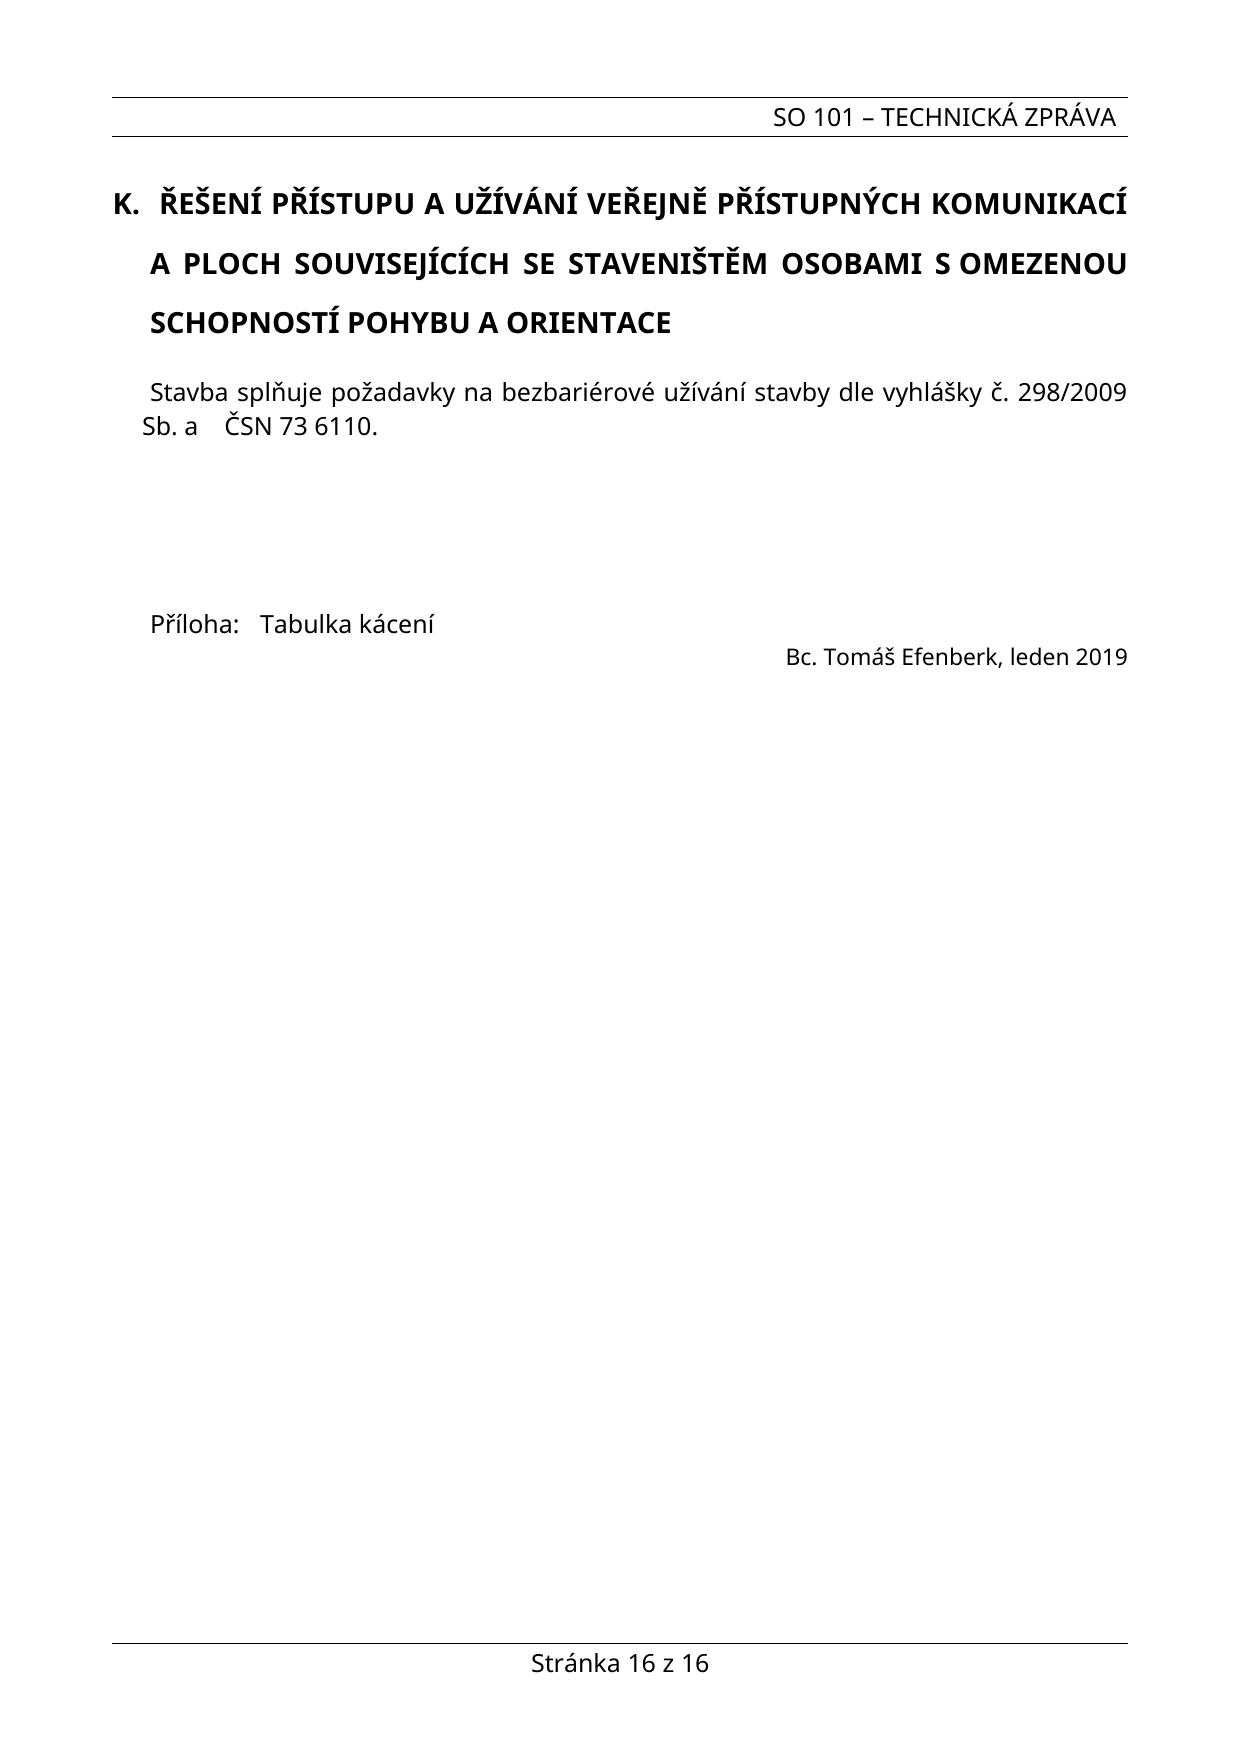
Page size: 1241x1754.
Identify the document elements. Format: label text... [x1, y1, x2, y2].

text Bc. Tomáš Efenberk, leden 2019 [112, 641, 1128, 672]
text Příloha: Tabulka kácení [150, 607, 1128, 641]
text Stavba splňuje požadavky na bezbariérové užívání stavby dle vyhlášky č. 298/2009 Sb. a ČSN 73 6110. [142, 374, 1128, 442]
subtitle řešení přístupu a užívání veřejně přístupných komunikací a ploch souvisejících se staveništěm osobami s omezenou schopností pohybu a orientace [112, 183, 1128, 342]
